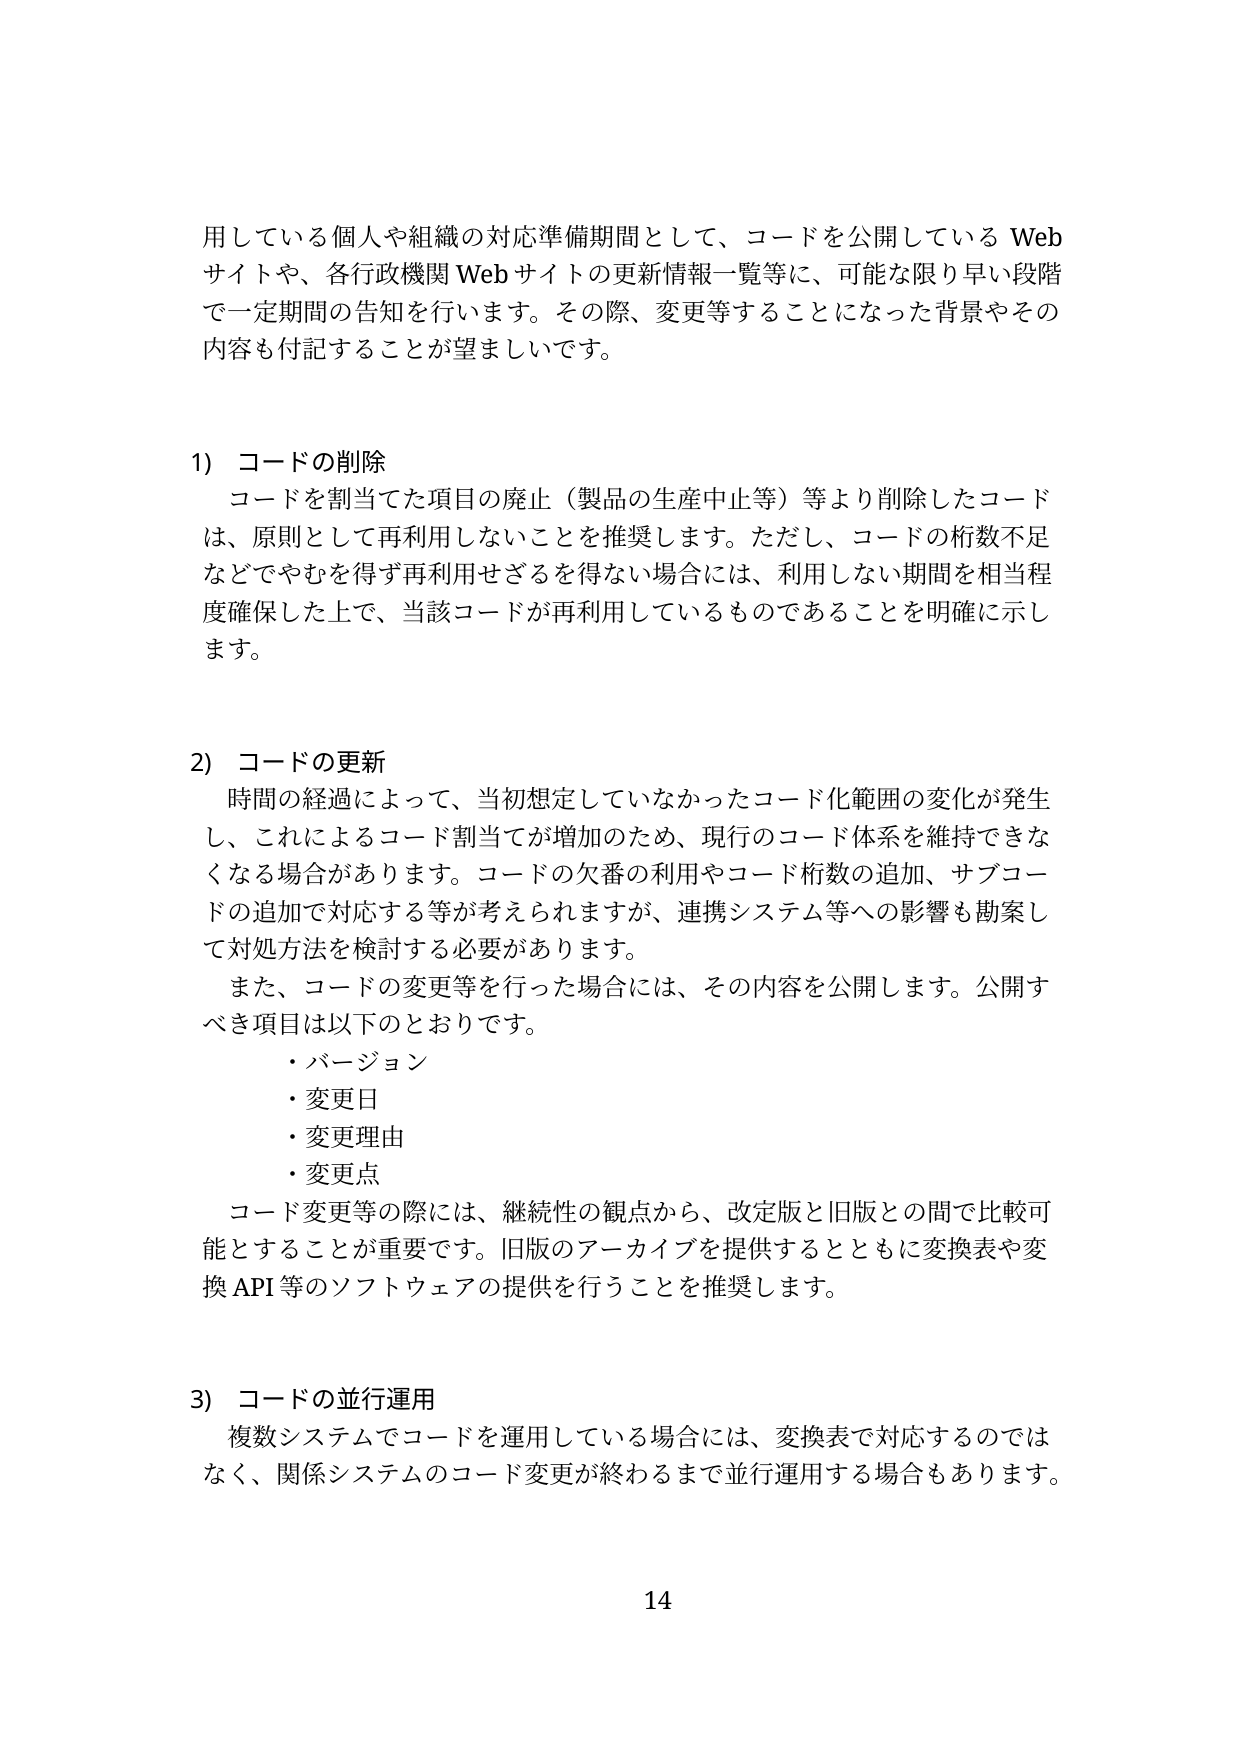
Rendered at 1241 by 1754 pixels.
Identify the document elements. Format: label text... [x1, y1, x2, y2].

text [202, 217, 1063, 367]
text コードを割当てた項目の廃止（製品の生産中止等）等より削除したコードは、原則として再利用しないことを推奨します。ただし、コードの桁数不足などでやむを得ず再利用せざるを得ない場合には、利用しない期間を相当程度確保した上で、当該コードが再利用しているものであることを明確に示します。 [202, 479, 1063, 667]
text 複数システムでコードを運用している場合には、変換表で対応するのではなく、関係システムのコード変更が終わるまで並行運用する場合もあります。 [202, 1417, 1063, 1492]
subtitle コードの削除 [190, 442, 1063, 479]
subtitle コードの並行運用 [190, 1379, 1063, 1417]
text コード変更等の際には、継続性の観点から、改定版と旧版との間で比較可能とすることが重要です。旧版のアーカイブを提供するとともに変換表や変換API等のソフトウェアの提供を行うことを推奨します。 [202, 1192, 1063, 1304]
list ・変更点 [281, 1154, 1063, 1192]
list ・変更日 [281, 1079, 1063, 1117]
list ・バージョン [281, 1042, 1063, 1079]
list ・変更理由 [281, 1117, 1063, 1154]
text 時間の経過によって、当初想定していなかったコード化範囲の変化が発生し、これによるコード割当てが増加のため、現行のコード体系を維持できなくなる場合があります。コードの欠番の利用やコード桁数の追加、サブコードの追加で対応する等が考えられますが、連携システム等への影響も勘案して対処方法を検討する必要があります。 [202, 779, 1063, 967]
subtitle コードの更新 [190, 742, 1063, 779]
text また、コードの変更等を行った場合には、その内容を公開します。公開すべき項目は以下のとおりです。 [202, 967, 1063, 1042]
